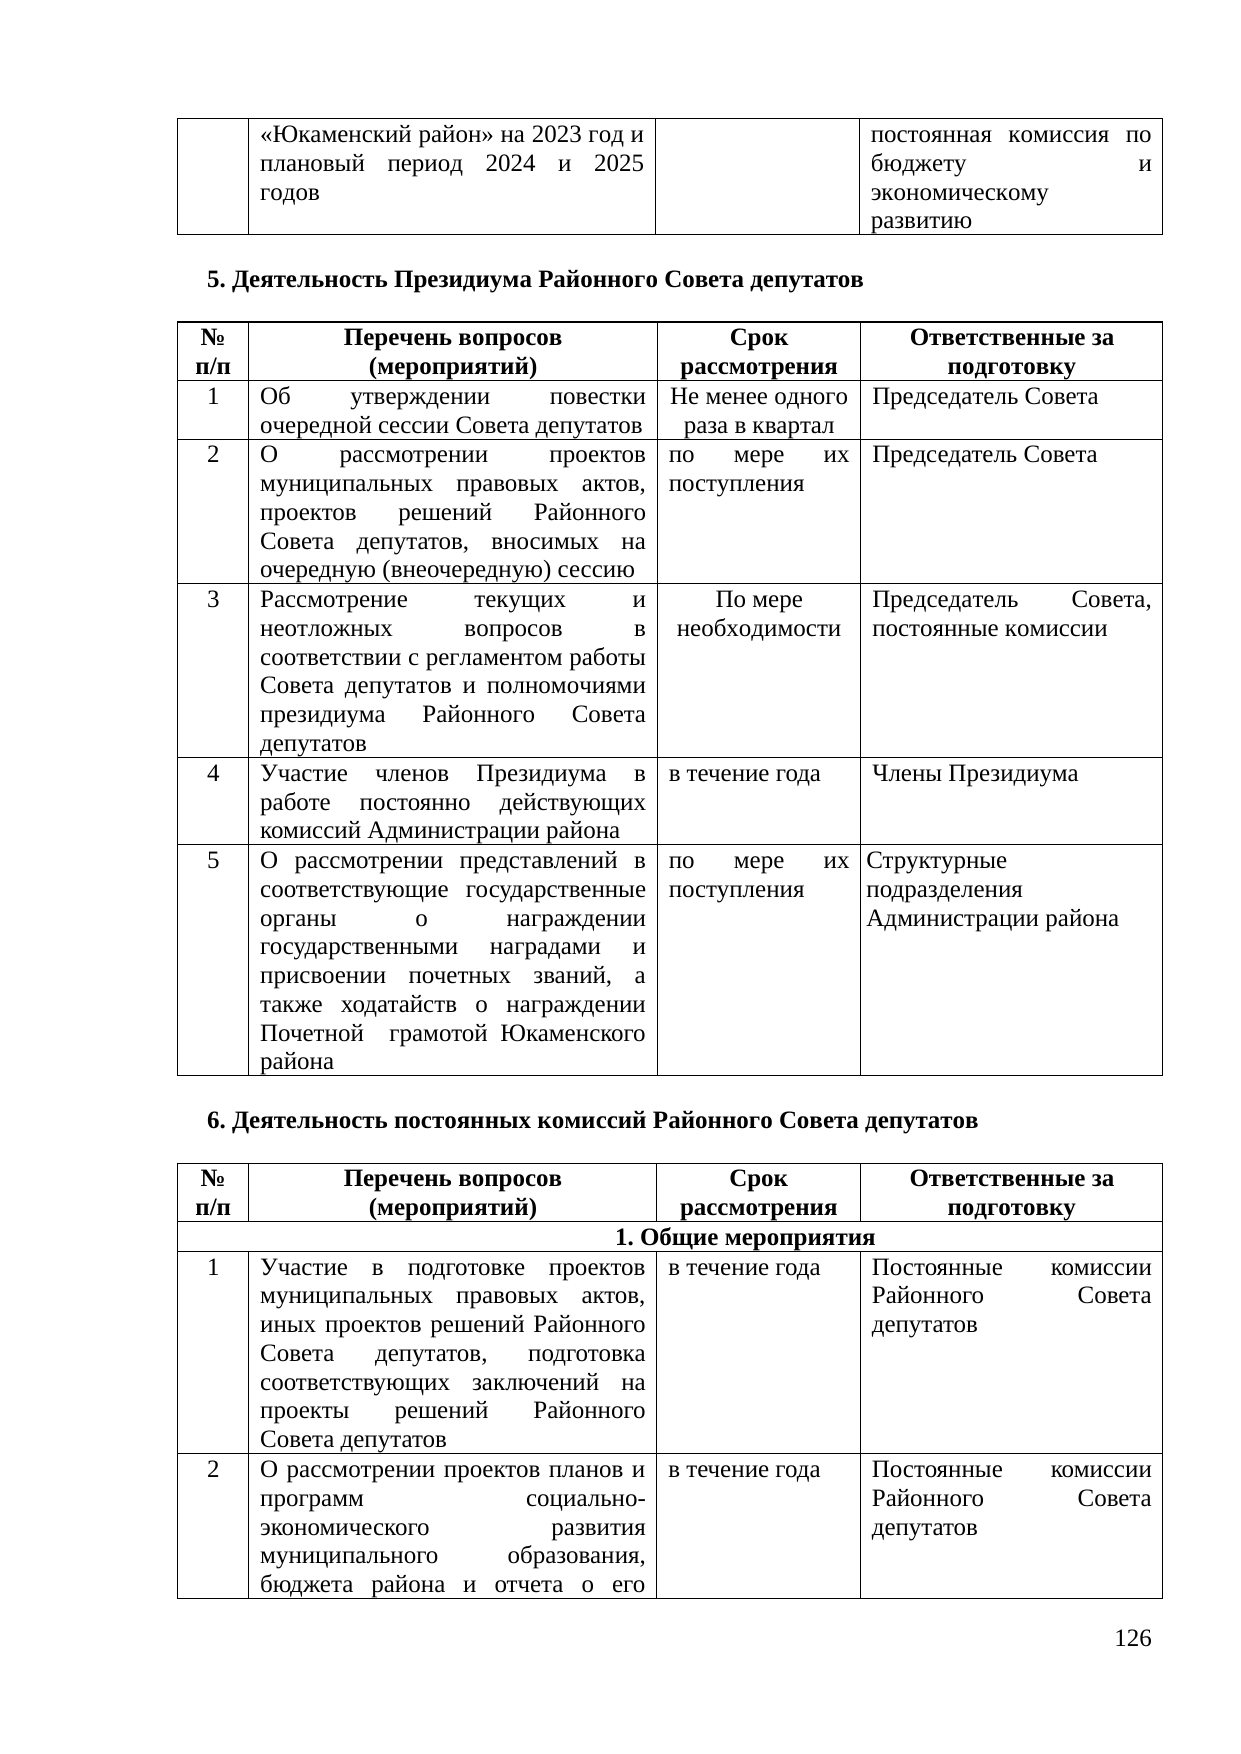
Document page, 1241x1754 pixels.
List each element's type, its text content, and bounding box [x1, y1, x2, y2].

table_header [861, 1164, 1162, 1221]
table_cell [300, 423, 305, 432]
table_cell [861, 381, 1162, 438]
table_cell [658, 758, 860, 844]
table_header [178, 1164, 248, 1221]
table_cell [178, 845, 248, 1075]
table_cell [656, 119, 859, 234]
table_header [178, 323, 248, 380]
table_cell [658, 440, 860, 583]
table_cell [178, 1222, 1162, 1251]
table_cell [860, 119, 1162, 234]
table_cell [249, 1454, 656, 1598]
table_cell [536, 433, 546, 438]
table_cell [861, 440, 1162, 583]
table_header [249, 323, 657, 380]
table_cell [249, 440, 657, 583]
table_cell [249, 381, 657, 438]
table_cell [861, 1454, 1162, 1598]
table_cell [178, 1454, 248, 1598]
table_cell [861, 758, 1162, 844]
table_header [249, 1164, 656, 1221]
text 6. Деятельность постоянных комиссий Районного Совета депутатов [207, 1105, 1152, 1134]
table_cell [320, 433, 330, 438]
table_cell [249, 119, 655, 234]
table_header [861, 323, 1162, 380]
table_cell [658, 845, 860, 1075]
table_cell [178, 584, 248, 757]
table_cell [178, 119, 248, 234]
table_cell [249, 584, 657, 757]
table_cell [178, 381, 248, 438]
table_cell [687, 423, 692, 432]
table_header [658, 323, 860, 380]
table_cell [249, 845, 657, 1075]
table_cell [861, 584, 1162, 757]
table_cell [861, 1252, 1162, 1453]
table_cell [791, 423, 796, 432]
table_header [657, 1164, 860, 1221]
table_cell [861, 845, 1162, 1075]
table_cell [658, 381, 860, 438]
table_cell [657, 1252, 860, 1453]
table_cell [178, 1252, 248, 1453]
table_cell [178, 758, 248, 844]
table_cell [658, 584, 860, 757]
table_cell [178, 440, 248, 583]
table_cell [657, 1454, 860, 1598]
text 5. Деятельность Президиума Районного Совета депутатов [207, 264, 1152, 293]
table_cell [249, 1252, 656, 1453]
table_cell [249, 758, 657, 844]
